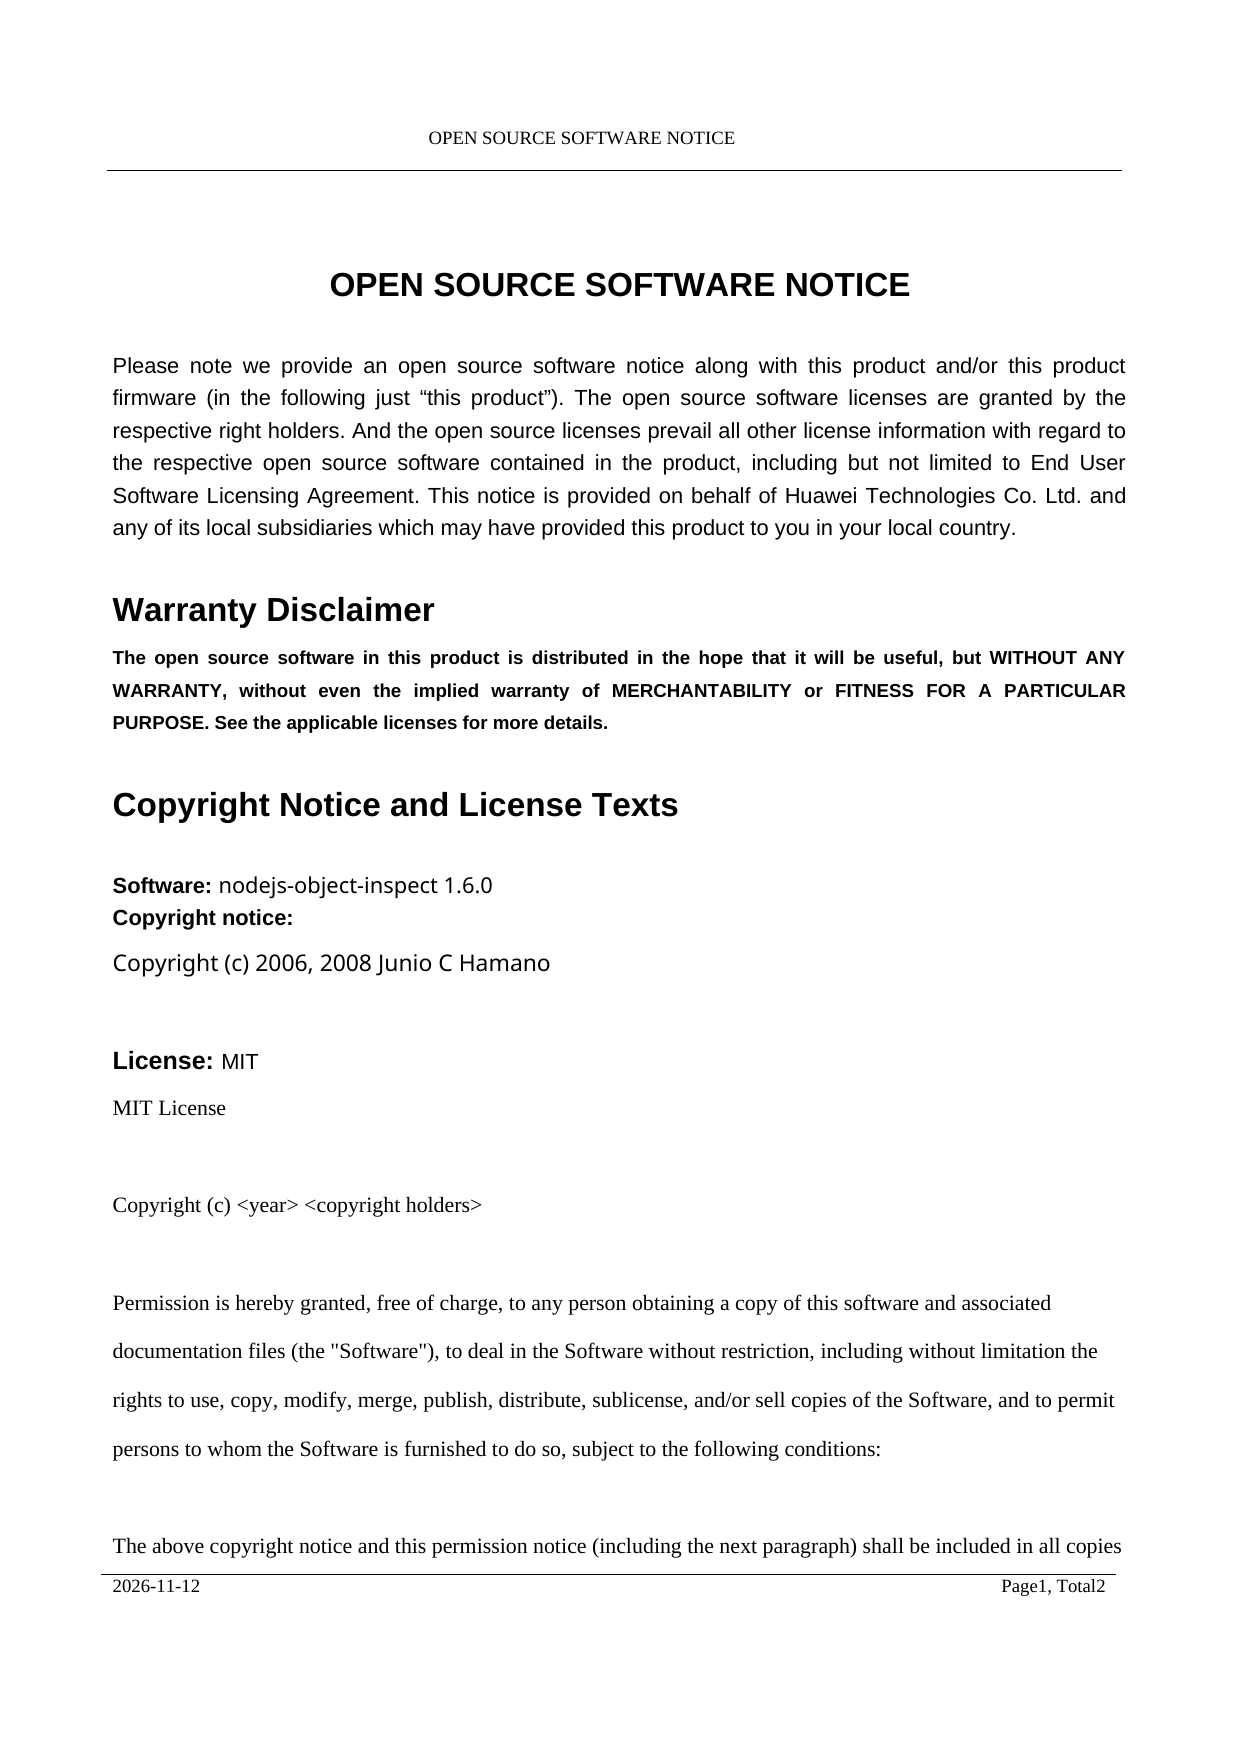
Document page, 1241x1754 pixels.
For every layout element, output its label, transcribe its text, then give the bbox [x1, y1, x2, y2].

text The open source software in this product is distributed in the hope that it will be useful, but WITHOUT ANY WARRANTY, without even the implied warranty of MERCHANTABILITY or FITNESS FOR A PARTICULAR PURPOSE. See the applicable licenses for more details. [112, 641, 1128, 739]
text License: MIT [112, 1044, 1128, 1077]
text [112, 1091, 1128, 1562]
text Copyright Notice and License Texts [112, 771, 1128, 836]
text Please note we provide an open source software notice along with this product and/or this product firmware (in the following just “this product”). The open source software licenses are granted by the respective right holders. And the open source licenses prevail all other license information with regard to the respective open source software contained in the product, including but not limited to End User Software Licensing Agreement. This notice is provided on behalf of Huawei Technologies Co. Ltd. and any of its local subsidiaries which may have provided this product to you in your local country. [112, 349, 1128, 544]
text OPEN SOURCE SOFTWARE NOTICE [112, 251, 1128, 316]
text Software: nodejs-object-inspect 1.6.0 [112, 869, 1128, 901]
text Copyright notice: [112, 901, 1128, 934]
text Copyright (c) 2006, 2008 Junio C Hamano [112, 947, 1128, 1028]
text Warranty Disclaimer [112, 576, 1128, 641]
